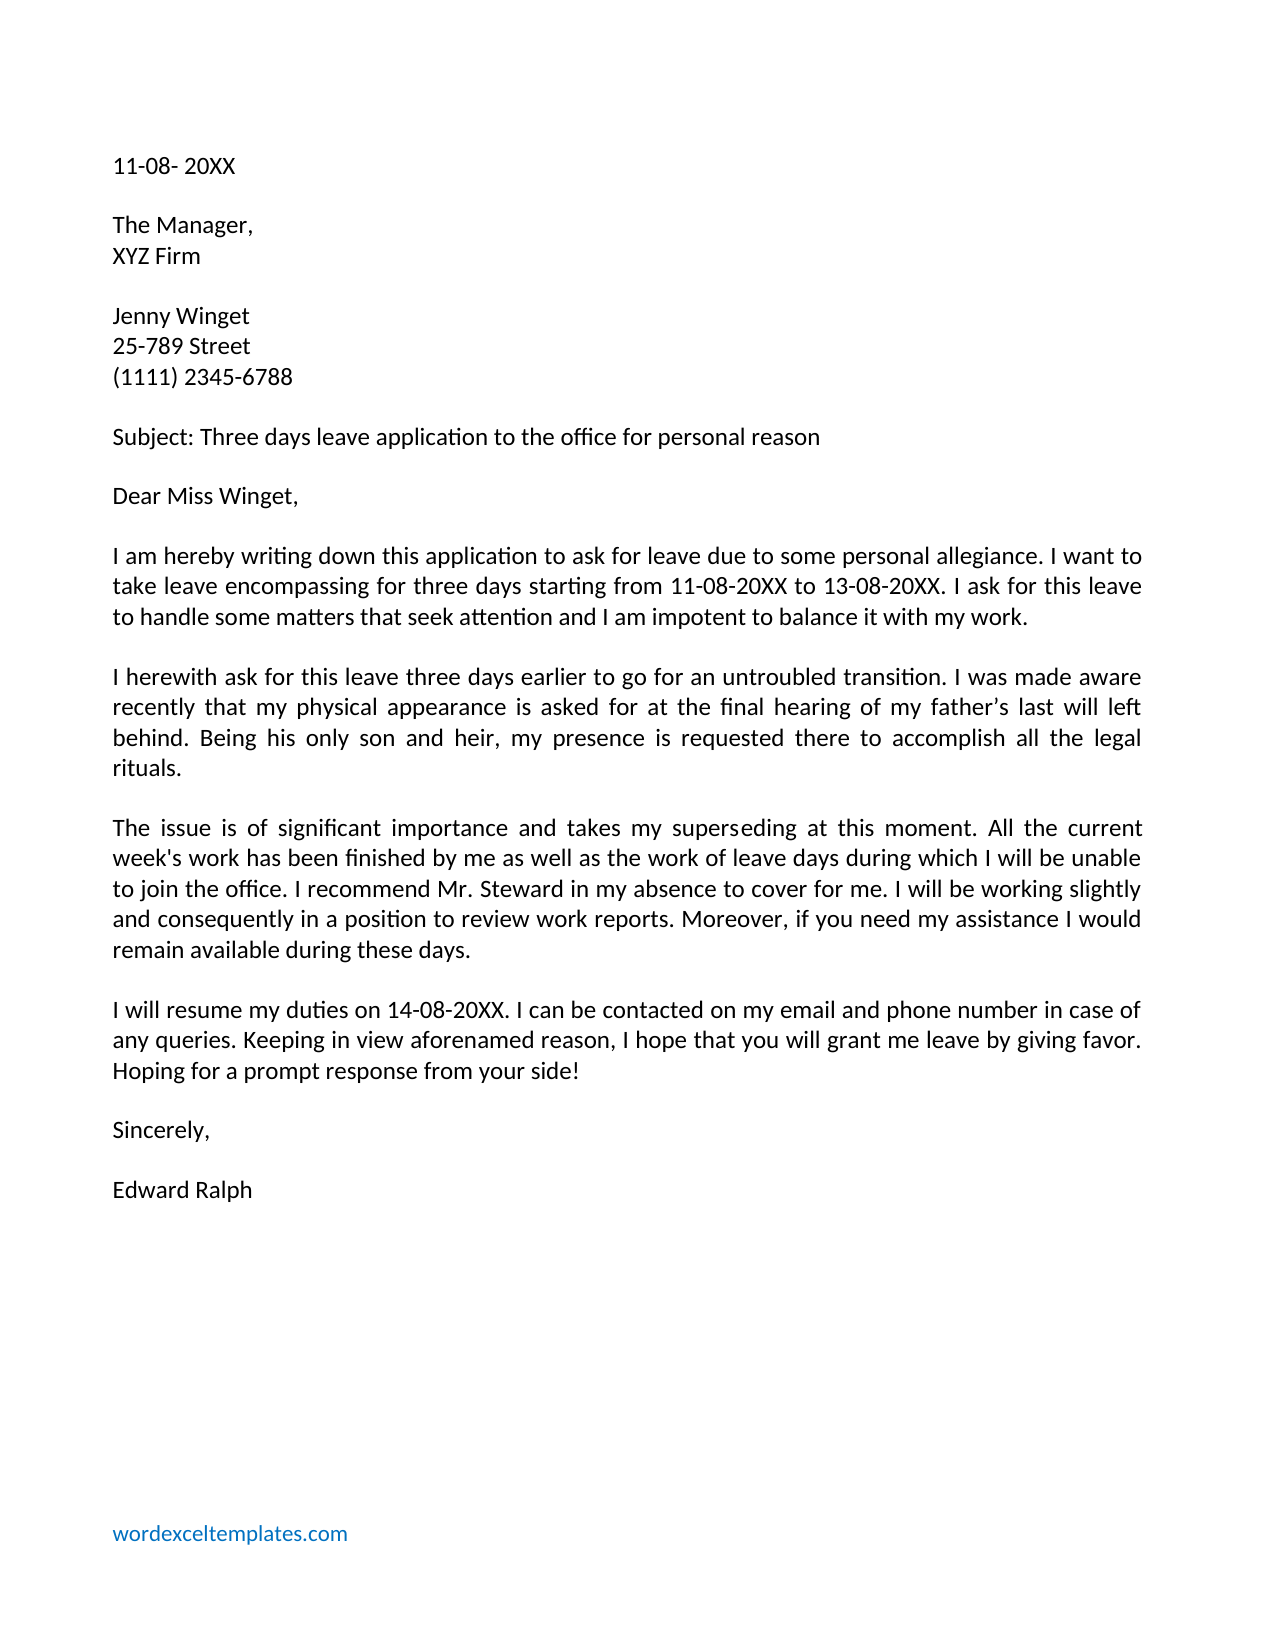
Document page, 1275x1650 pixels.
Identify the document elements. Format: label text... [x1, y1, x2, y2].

text I herewith ask for this leave three days earlier to go for an untroubled transition. I was made aware recently that my physical appearance is asked for at the final hearing of my father’s last will left behind. Being his only son and heir, my presence is requested there to accomplish all the legal rituals. [112, 661, 1144, 783]
text Subject: Three days leave application to the office for personal reason [112, 421, 1144, 451]
text 11-08- 20XX [112, 150, 1144, 181]
text I will resume my duties on 14-08-20XX. I can be contacted on my email and phone number in case of any queries. Keeping in view aforenamed reason, I hope that you will grant me leave by giving favor. Hoping for a prompt response from your side! [112, 994, 1144, 1085]
text Sincerely, [112, 1114, 1144, 1145]
text Edward Ralph [112, 1174, 1144, 1205]
text I am hereby writing down this application to ask for leave due to some personal allegiance. I want to take leave encompassing for three days starting from 11-08-20XX to 13-08-20XX. I ask for this leave to handle some matters that seek attention and I am impotent to balance it with my work. [112, 540, 1144, 632]
text Dear Miss Winget, [112, 480, 1144, 511]
text The Manager, XYZ Firm [112, 210, 1144, 271]
text The issue is of significant importance and takes my superseding at this moment. All the current week's work has been finished by me as well as the work of leave days during which I will be unable to join the office. I recommend Mr. Steward in my absence to cover for me. I will be working slightly and consequently in a position to review work reports. Moreover, if you need my assistance I would remain available during these days. [112, 812, 1144, 964]
text Jenny Winget 25-789 Street (1111) 2345-6788 [112, 300, 1144, 391]
